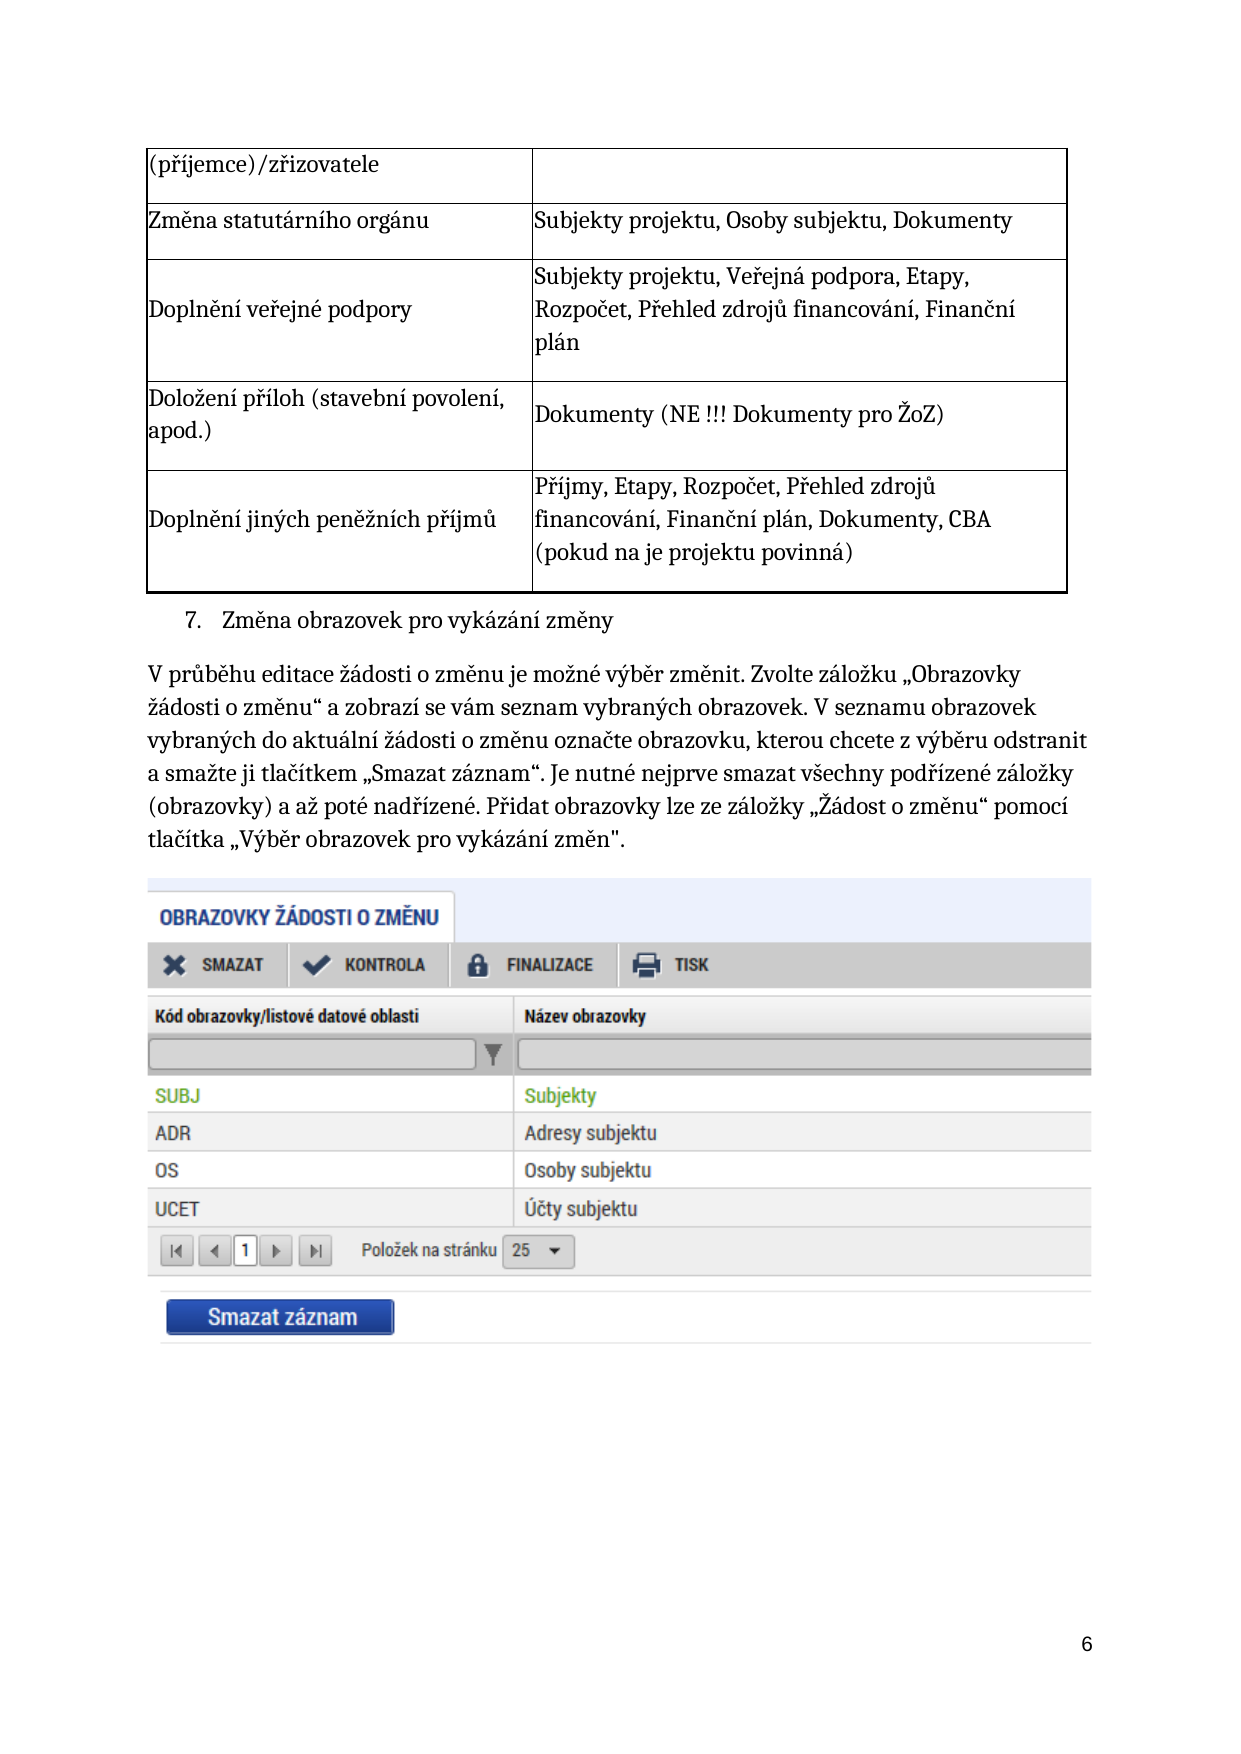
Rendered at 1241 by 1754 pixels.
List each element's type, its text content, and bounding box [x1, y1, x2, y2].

text V průběhu editace žádosti o změnu je možné výběr změnit. Zvolte záložku „Obrazovky žádosti o změnu“ a zobrazí se vám seznam vybraných obrazovek. V seznamu obrazovek vybraných do aktuální žádosti o změnu označte obrazovku, kterou chcete z výběru odstranit a smažte ji tlačítkem „Smazat záznam“. Je nutné nejprve smazat všechny podřízené záložky (obrazovky) a až poté nadřízené. Přidat obrazovky lze ze záložky „Žádost o změnu“ pomocí tlačítka „Výběr obrazovek pro vykázání změn". [148, 660, 1093, 854]
table_cell Subjekty projektu, Veřejná podpora, Etapy, Rozpočet, Přehled zdrojů financování, Finanční plán [533, 260, 1066, 381]
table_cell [148, 149, 532, 203]
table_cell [533, 149, 1066, 203]
table_cell Doplnění veřejné podpory [148, 260, 532, 381]
picture [147, 878, 1092, 1460]
table_cell Příjmy, Etapy, Rozpočet, Přehled zdrojů financování, Finanční plán, Dokumenty, CBA (pokud na je projektu povinná) [533, 471, 1066, 591]
table_cell Subjekty projektu, Osoby subjektu, Dokumenty [533, 204, 1066, 259]
list Změna obrazovek pro vykázání změny [185, 606, 1093, 635]
table_cell Dokumenty (NE !!! Dokumenty pro ŽoZ) [533, 382, 1066, 469]
table_cell Doložení příloh (stavební povolení, apod.) [148, 382, 532, 469]
table_cell Doplnění jiných peněžních příjmů [148, 471, 532, 591]
table_cell Změna statutárního orgánu [148, 204, 532, 259]
